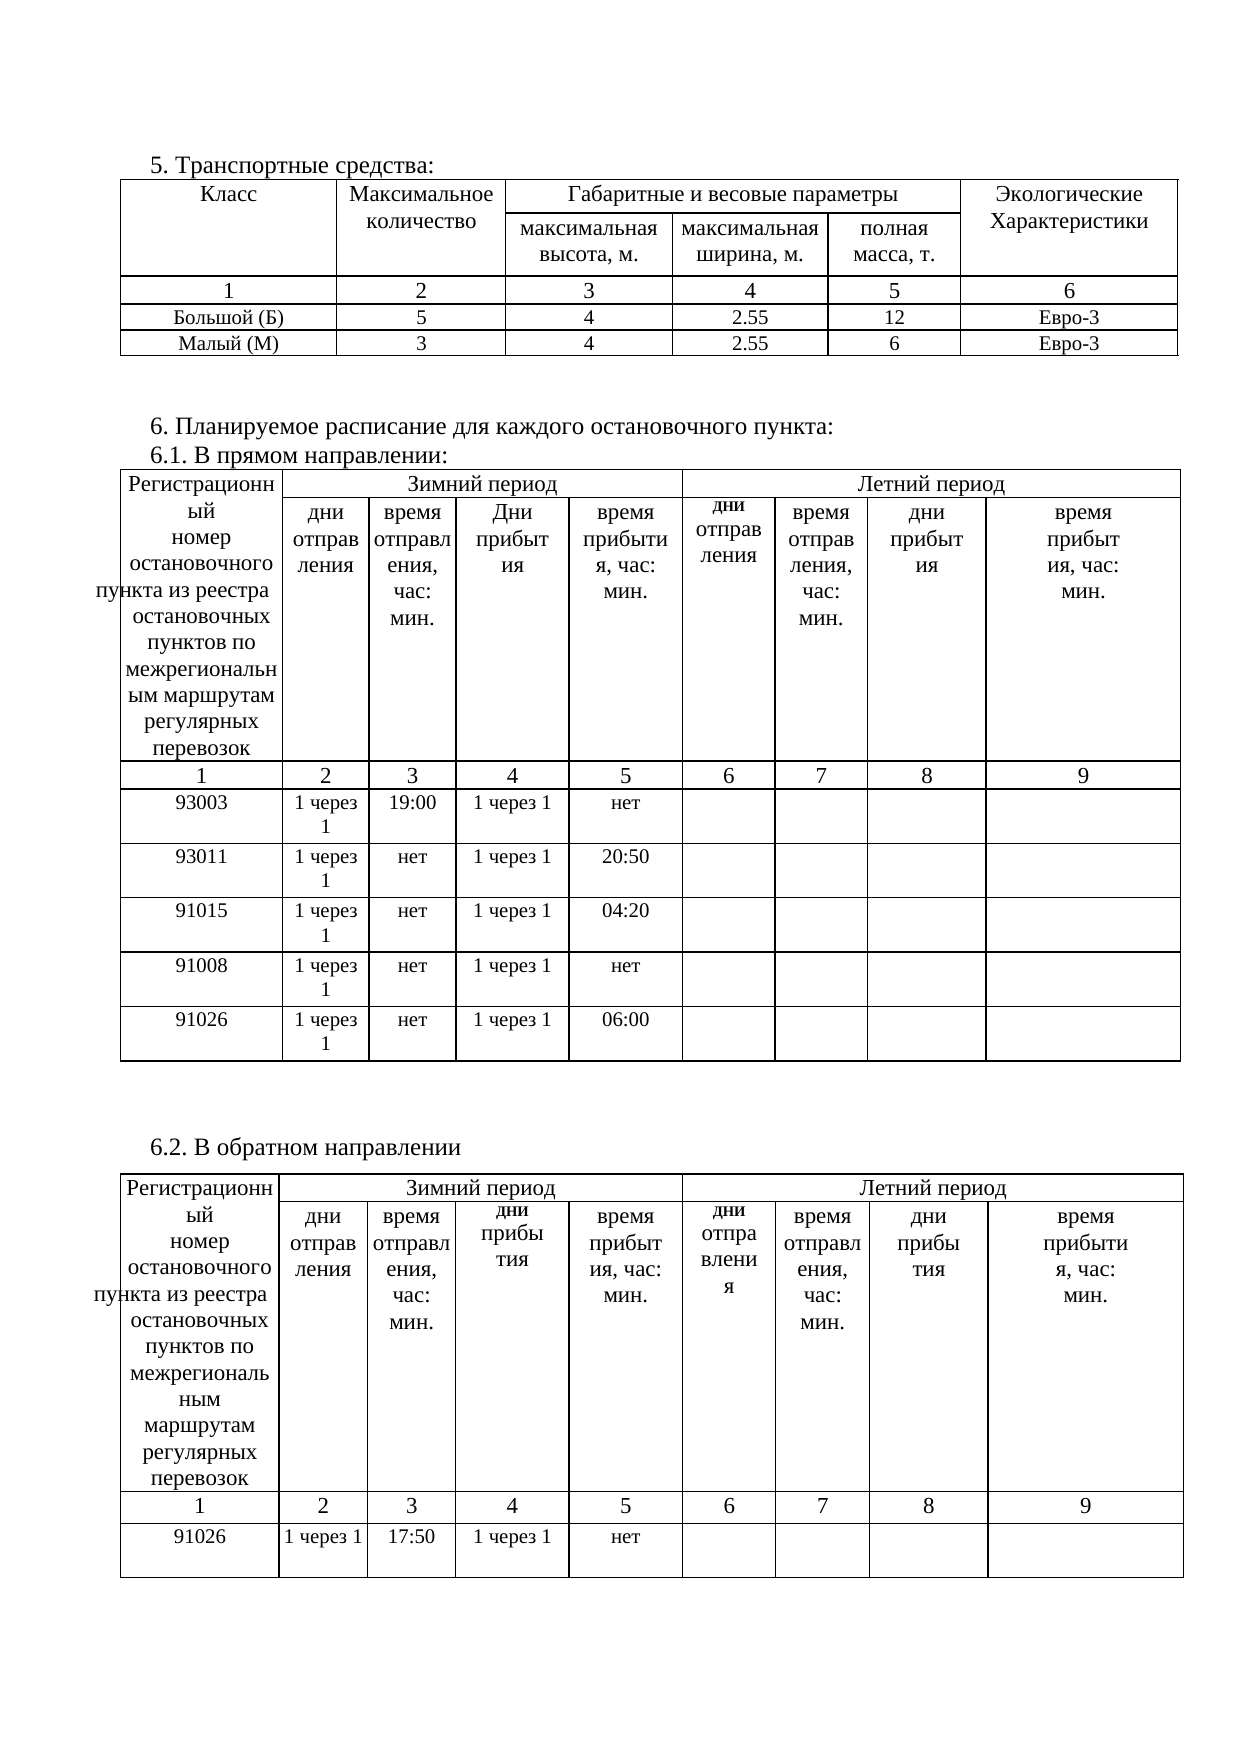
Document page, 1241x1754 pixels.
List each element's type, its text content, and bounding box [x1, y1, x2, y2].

table_cell [776, 1524, 869, 1577]
table_cell Малый (М) [121, 331, 336, 354]
table_cell 1 через 1 [280, 1524, 367, 1577]
table_cell 3 [337, 331, 505, 354]
table_cell 3 [370, 762, 455, 788]
text 5. Транспортные средства: [150, 150, 1090, 179]
table_cell 4 [506, 305, 672, 329]
table_cell 1 через 1 [283, 1007, 368, 1060]
table_header Максимальное количество [337, 180, 505, 275]
table_cell 91026 [121, 1524, 278, 1577]
table_cell 06:00 [570, 1007, 682, 1060]
table_cell 5 [570, 762, 682, 788]
table_cell 04:20 [570, 898, 682, 951]
table_cell 91008 [121, 953, 282, 1006]
table_cell дни прибы тия [870, 1202, 987, 1491]
table_header Летний период [683, 1175, 1183, 1201]
table_cell нет [370, 953, 455, 1006]
table_cell 93011 [121, 844, 282, 897]
table_cell 8 [868, 762, 985, 788]
table_cell 2.55 [673, 305, 827, 329]
table_cell 91015 [121, 898, 282, 951]
table_header Зимний период [280, 1175, 682, 1201]
table_cell 4 [506, 331, 672, 354]
table_cell 6 [683, 1492, 775, 1522]
table_cell 7 [776, 762, 867, 788]
table_cell [987, 898, 1180, 951]
table_cell нет [570, 790, 682, 842]
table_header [121, 1175, 278, 1491]
table_cell 1 через 1 [457, 1007, 568, 1060]
table_cell 1 через 1 [283, 953, 368, 1006]
table_cell 2.55 [673, 331, 827, 354]
table_cell 2 [280, 1492, 367, 1522]
table_cell 1 [121, 1492, 278, 1522]
table_cell 1 через 1 [456, 1524, 568, 1577]
table_cell максимальная высота, м. [506, 214, 672, 275]
text 6.1. В прямом направлении: [150, 440, 1090, 469]
table_cell [683, 1007, 774, 1060]
table_cell дни прибыт ия [868, 498, 985, 760]
table_cell время отправл ения, час: мин. [776, 1202, 869, 1491]
table_cell дни отправ ления [283, 498, 368, 760]
table_cell [683, 844, 774, 897]
table_cell ДНИ отпра влени я [683, 1202, 775, 1491]
table_cell 1 через 1 [457, 953, 568, 1006]
table_cell [868, 898, 985, 951]
table_cell [683, 1524, 775, 1577]
table_cell 7 [776, 1492, 869, 1522]
table_header Класс [121, 180, 336, 275]
table_cell полная масса, т. [829, 214, 960, 275]
table_cell время отправл ения, час: мин. [370, 498, 455, 760]
table_cell 2 [283, 762, 368, 788]
table_cell 12 [829, 305, 960, 329]
table_cell 9 [987, 762, 1180, 788]
text 6. Планируемое расписание для каждого остановочного пункта: [150, 411, 1090, 440]
table_cell 6 [683, 762, 774, 788]
table_cell [870, 1524, 987, 1577]
table_cell время прибыти я, час: мин. [570, 498, 682, 760]
table_header Экологические Характеристики [961, 180, 1177, 275]
table_cell дни отправ ления [280, 1202, 367, 1491]
table_cell ДНИ прибы тия [456, 1202, 568, 1491]
table_cell 17:50 [368, 1524, 455, 1577]
table_cell 6 [961, 277, 1177, 303]
table_cell Евро-3 [961, 305, 1177, 329]
table_cell Дни прибыт ия [457, 498, 568, 760]
table_cell 1 через 1 [457, 844, 568, 897]
table_cell 3 [368, 1492, 455, 1522]
table_cell 6 [829, 331, 960, 354]
table_cell 9 [989, 1492, 1183, 1522]
table_cell 20:50 [570, 844, 682, 897]
table_cell [989, 1524, 1183, 1577]
table_cell 1 через 1 [283, 844, 368, 897]
table_cell [987, 790, 1180, 842]
table_cell ДНИ отправ ления [683, 498, 774, 760]
table_cell нет [370, 898, 455, 951]
table_header Летний период [683, 470, 1180, 497]
table_cell 5 [337, 305, 505, 329]
table_cell 1 через 1 [457, 790, 568, 842]
table_cell 2 [337, 277, 505, 303]
table_cell [776, 790, 867, 842]
table_cell 19:00 [370, 790, 455, 842]
table_cell [776, 898, 867, 951]
table_cell нет [370, 1007, 455, 1060]
table_cell нет [570, 1524, 682, 1577]
table_cell нет [370, 844, 455, 897]
table_cell 1 [121, 762, 282, 788]
table_cell 4 [457, 762, 568, 788]
table_cell 93003 [121, 790, 282, 842]
table_cell [987, 844, 1180, 897]
table_cell 1 через 1 [457, 898, 568, 951]
table_cell [776, 844, 867, 897]
table_cell время отправ ления, час: мин. [776, 498, 867, 760]
table_cell [987, 1007, 1180, 1060]
table_cell [776, 953, 867, 1006]
table_header Габаритные и весовые параметры [506, 180, 960, 212]
text 6.2. В обратном направлении [150, 1132, 1090, 1160]
table_cell 8 [870, 1492, 987, 1522]
table_cell [683, 898, 774, 951]
table_cell нет [570, 953, 682, 1006]
table_cell [683, 790, 774, 842]
table_cell 4 [456, 1492, 568, 1522]
table_cell время прибыти я, час: мин. [989, 1202, 1183, 1491]
table_cell 91026 [121, 1007, 282, 1060]
table_cell 4 [673, 277, 827, 303]
table_cell [987, 953, 1180, 1006]
table_cell 1 через 1 [283, 790, 368, 842]
table_cell максимальная ширина, м. [673, 214, 827, 275]
table_cell [868, 1007, 985, 1060]
table_cell время прибыт ия, час: мин. [987, 498, 1180, 760]
table_header Зимний период [283, 470, 682, 497]
table_cell 1 через 1 [283, 898, 368, 951]
table_cell Большой (Б) [121, 305, 336, 329]
table_header Регистрационный номер остановочного пункта из реестра остановочных пунктов по межрегиональным маршрутам регулярных перевозок [121, 470, 282, 760]
table_cell 3 [506, 277, 672, 303]
table_cell [868, 844, 985, 897]
table_cell [776, 1007, 867, 1060]
table_cell время отправл ения, час: мин. [368, 1202, 455, 1491]
table_cell 1 [121, 277, 336, 303]
table_cell 5 [829, 277, 960, 303]
table_cell [868, 953, 985, 1006]
table_cell 5 [570, 1492, 682, 1522]
table_cell время прибыт ия, час: мин. [570, 1202, 682, 1491]
table_cell [683, 953, 774, 1006]
table_cell [868, 790, 985, 842]
table_cell Евро-3 [961, 331, 1177, 354]
